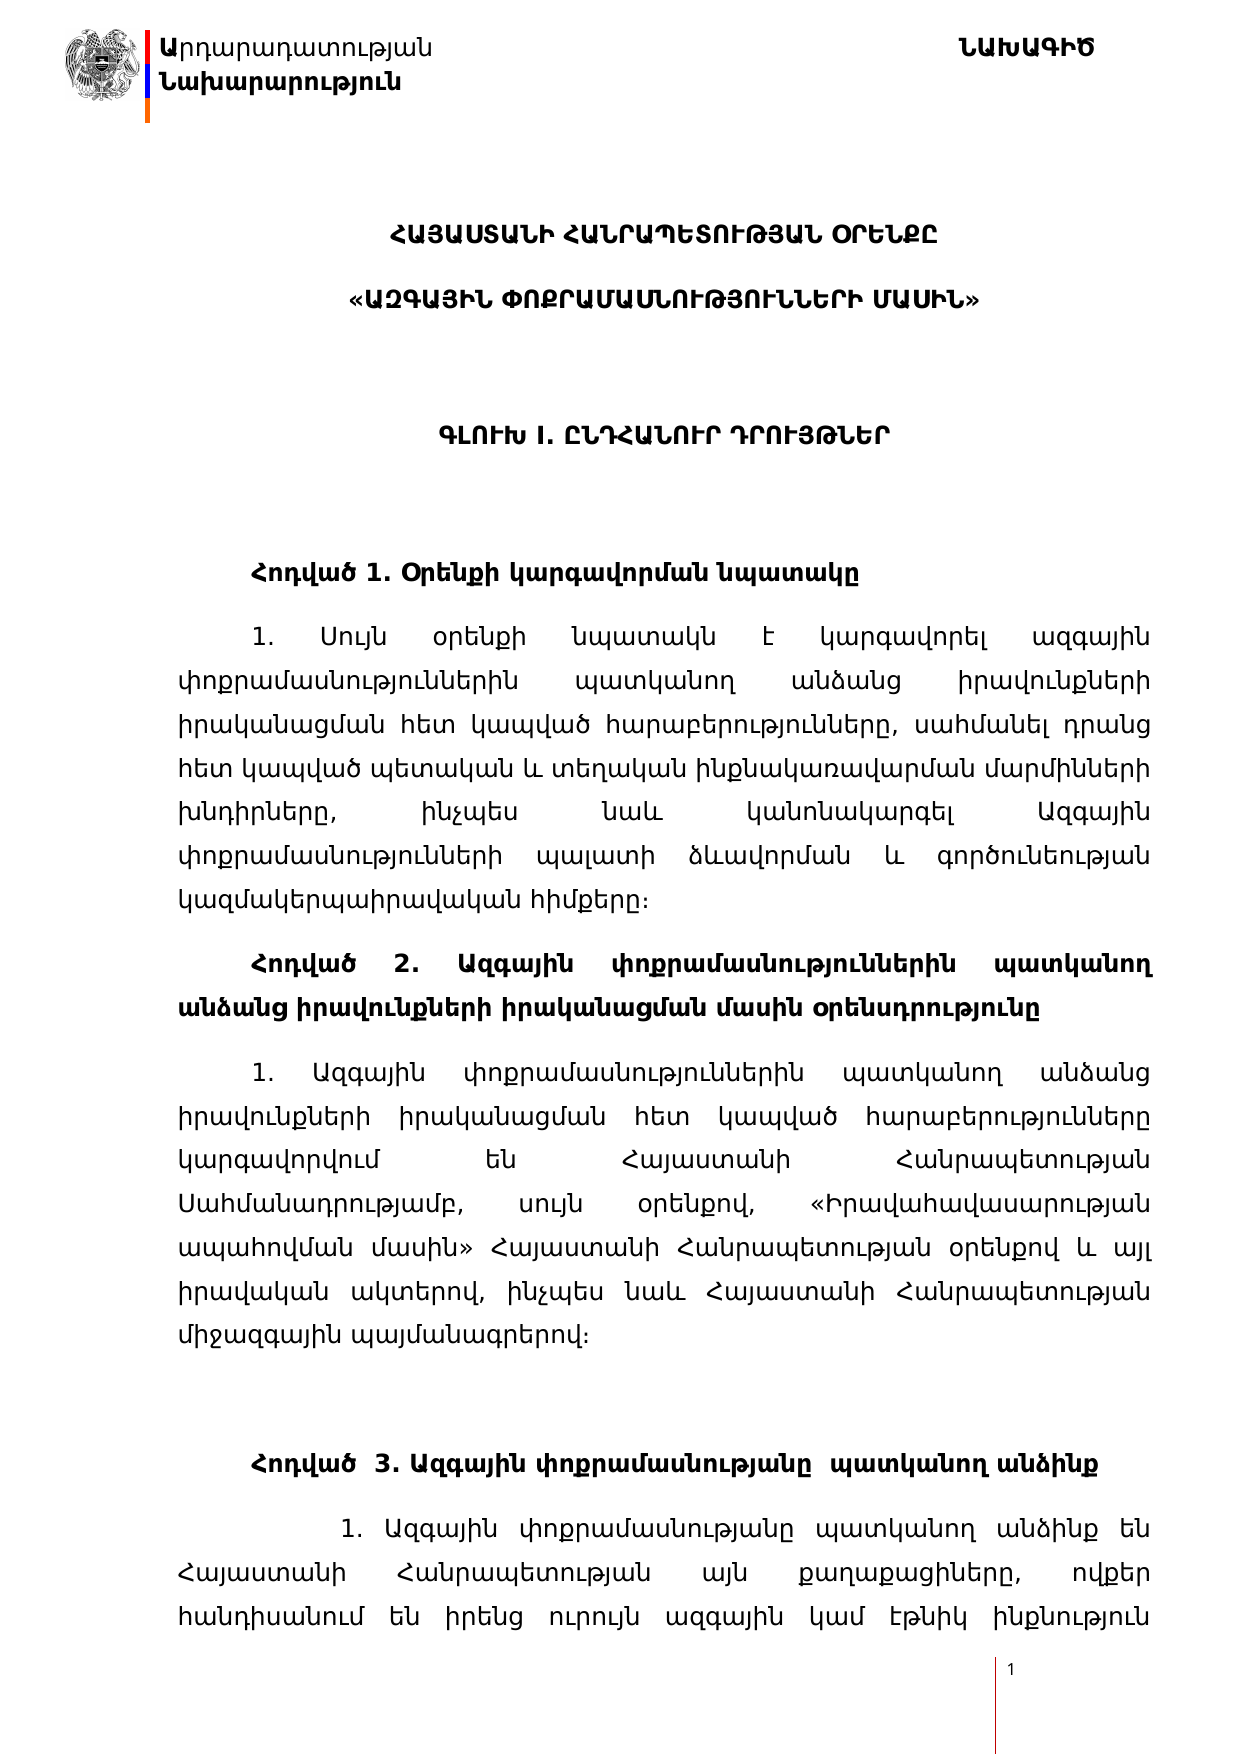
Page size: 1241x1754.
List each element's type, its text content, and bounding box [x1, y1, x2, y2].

text 1. Սույն օրենքի նպատակն է կարգավորել ազգային փոքրամասնություններին պատկանող անձանց իրավունքների իրականացման հետ կապված հարաբերությունները, սահմանել դրանց հետ կապված պետական և տեղական ինքնակառավարման մարմինների խնդիրները, ինչպես նաև կանոնակարգել Ազգային փոքրամասնությունների պալատի ձևավորման և գործունեության կազմակերպաիրավական հիմքերը։ [177, 622, 1152, 914]
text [177, 1514, 1152, 1631]
text ՀԱՅԱՍՏԱՆԻ ՀԱՆՐԱՊԵՏՈՒԹՅԱՆ ՕՐԵՆՔԸ [177, 220, 1152, 249]
text Հոդված 1. Օրենքի կարգավորման նպատակը [177, 558, 1152, 587]
text «ԱԶԳԱՅԻՆ ՓՈՔՐԱՄԱՍՆՈՒԹՅՈՒՆՆԵՐԻ ՄԱՍԻՆ» [177, 285, 1152, 314]
picture [64, 28, 140, 101]
text ԳԼՈՒԽ I. ԸՆԴՀԱՆՈՒՐ ԴՐՈՒՅԹՆԵՐ [177, 421, 1152, 451]
text 1. Ազգային փոքրամասնություններին պատկանող անձանց իրավունքների իրականացման հետ կապված հարաբերությունները կարգավորվում են Հայաստանի Հանրապետության Սահմանադրությամբ, սույն օրենքով, «Իրավահավասարության ապահովման մասին» Հայաստանի Հանրապետության օրենքով և այլ իրավական ակտերով, ինչպես նաև Հայաստանի Հանրապետության միջազգային պայմանագրերով։ [177, 1058, 1152, 1349]
text Հոդված 3. Ազգային փոքրամասնությանը պատկանող անձինք [177, 1449, 1152, 1479]
text Հոդված 2. Ազգային փոքրամասնություններին պատկանող անձանց իրավունքների իրականացման մասին օրենսդրությունը [177, 949, 1152, 1022]
